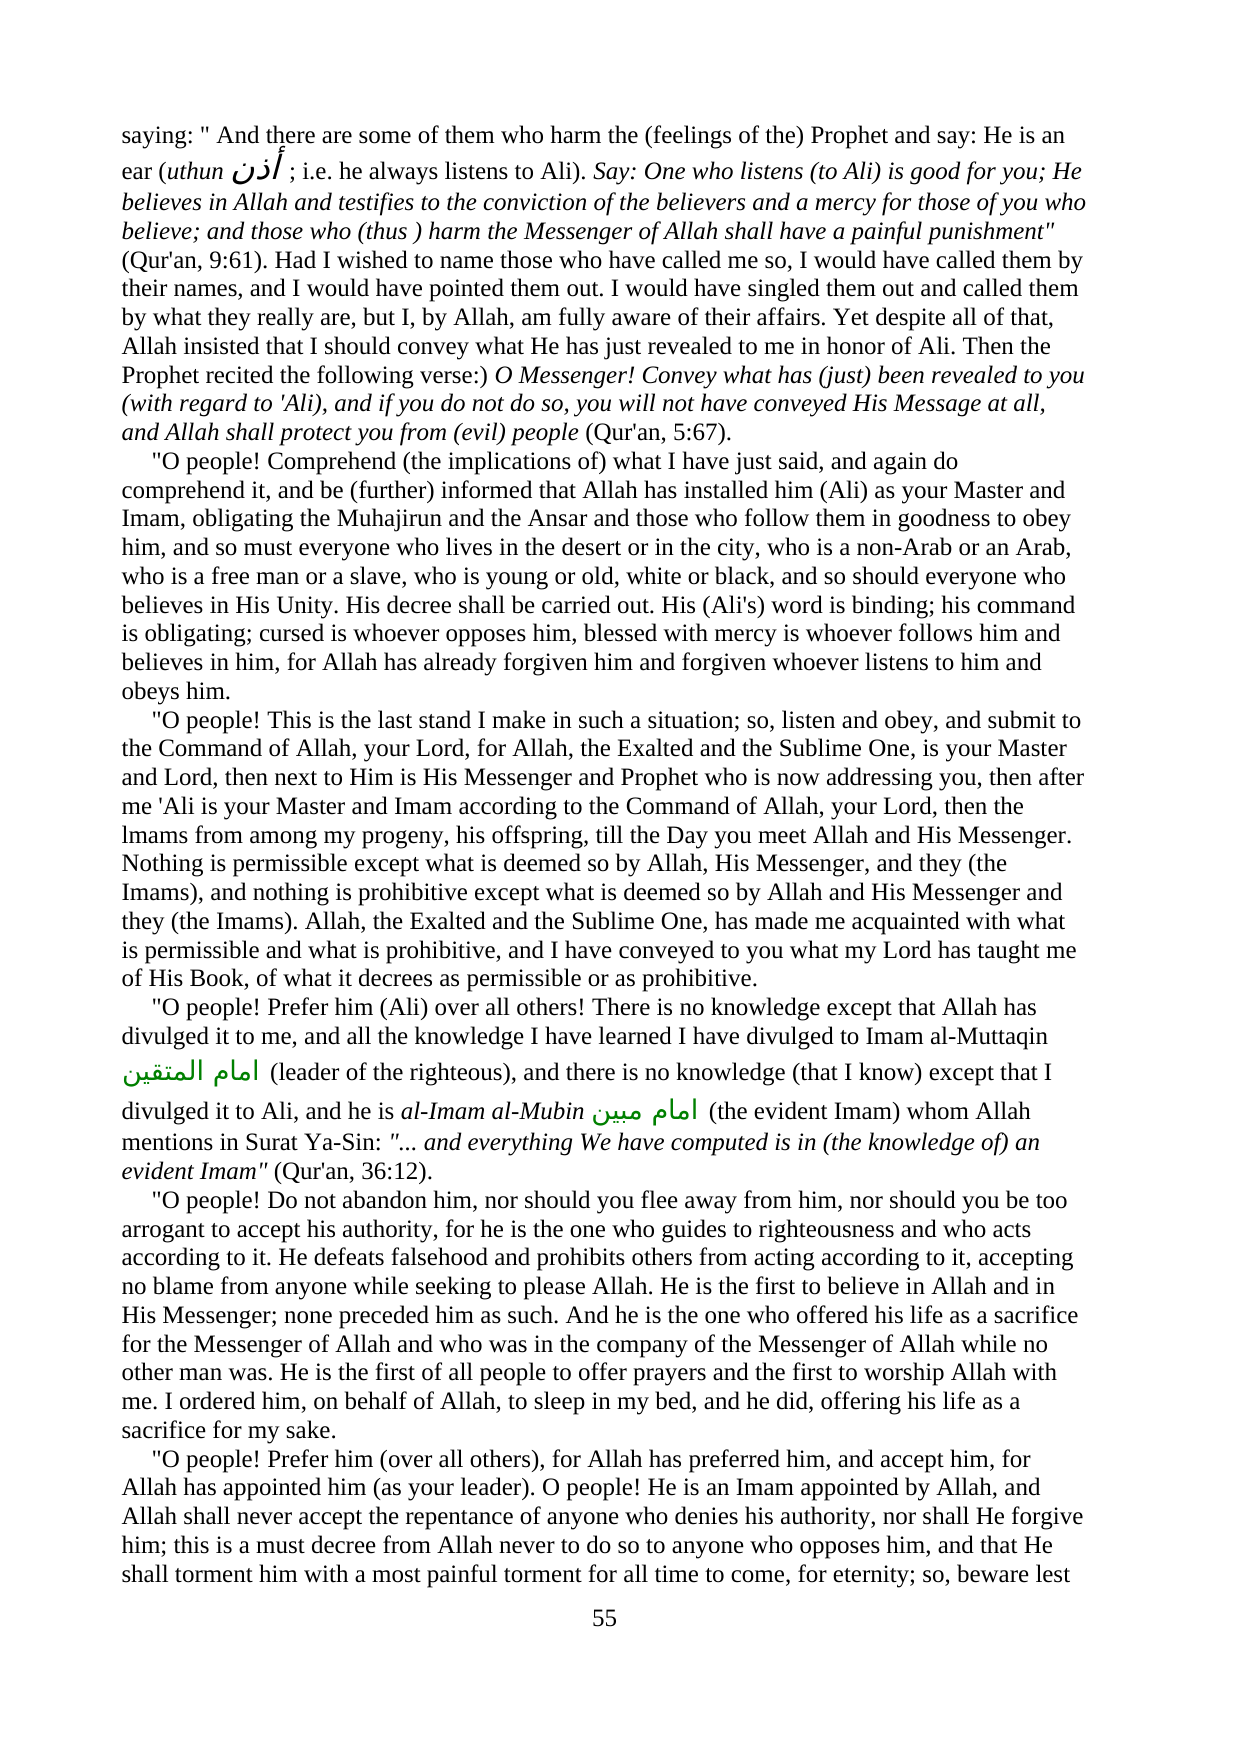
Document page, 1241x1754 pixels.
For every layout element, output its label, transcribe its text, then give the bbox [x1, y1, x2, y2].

text "O people! Prefer him (Ali) over all others! There is no knowledge except that Allah has divulged it to me, and all the knowledge I have learned I have divulged to Imam al-Muttaqin امام المتقين (leader of the righteous), and there is no knowledge (that I know) except that I divulged it to Ali, and he is al-Imam al-Mubin امام مبين (the evident Imam) whom Allah mentions in Surat Ya-Sin: "... and everything We have computed is in (the knowledge of) an evident Imam" (Qur'an, 36:12). [121, 992, 1087, 1185]
text "O people! Do not abandon him, nor should you flee away from him, nor should you be too arrogant to accept his authority, for he is the one who guides to righteousness and who acts according to it. He defeats falsehood and prohibits others from acting according to it, accepting no blame from anyone while seeking to please Allah. He is the first to believe in Allah and in His Messenger; none preceded him as such. And he is the one who offered his life as a sacrifice for the Messenger of Allah and who was in the company of the Messenger of Allah while no other man was. He is the first of all people to offer prayers and the first to worship Allah with me. I ordered him, on behalf of Allah, to sleep in my bed, and he did, offering his life as a sacrifice for my sake. [121, 1185, 1087, 1444]
text "O people! Comprehend (the implications of) what I have just said, and again do comprehend it, and be (further) informed that Allah has installed him (Ali) as your Master and Imam, obligating the Muhajirun and the Ansar and those who follow them in goodness to obey him, and so must everyone who lives in the desert or in the city, who is a non-Arab or an Arab, who is a free man or a slave, who is young or old, white or black, and so should everyone who believes in His Unity. His decree shall be carried out. His (Ali's) word is binding; his command is obligating; cursed is whoever opposes him, blessed with mercy is whoever follows him and believes in him, for Allah has already forgiven him and forgiven whoever listens to him and obeys him. [121, 446, 1087, 705]
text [121, 120, 1087, 446]
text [121, 1444, 1087, 1587]
text "O people! This is the last stand I make in such a situation; so, listen and obey, and submit to the Command of Allah, your Lord, for Allah, the Exalted and the Sublime One, is your Master and Lord, then next to Him is His Messenger and Prophet who is now addressing you, then after me 'Ali is your Master and Imam according to the Command of Allah, your Lord, then the lmams from among my progeny, his offspring, till the Day you meet Allah and His Messenger. Nothing is permissible except what is deemed so by Allah, His Messenger, and they (the Imams), and nothing is prohibitive except what is deemed so by Allah and His Messenger and they (the Imams). Allah, the Exalted and the Sublime One, has made me acquainted with what is permissible and what is prohibitive, and I have conveyed to you what my Lord has taught me of His Book, of what it decrees as permissible or as prohibitive. [121, 705, 1087, 992]
